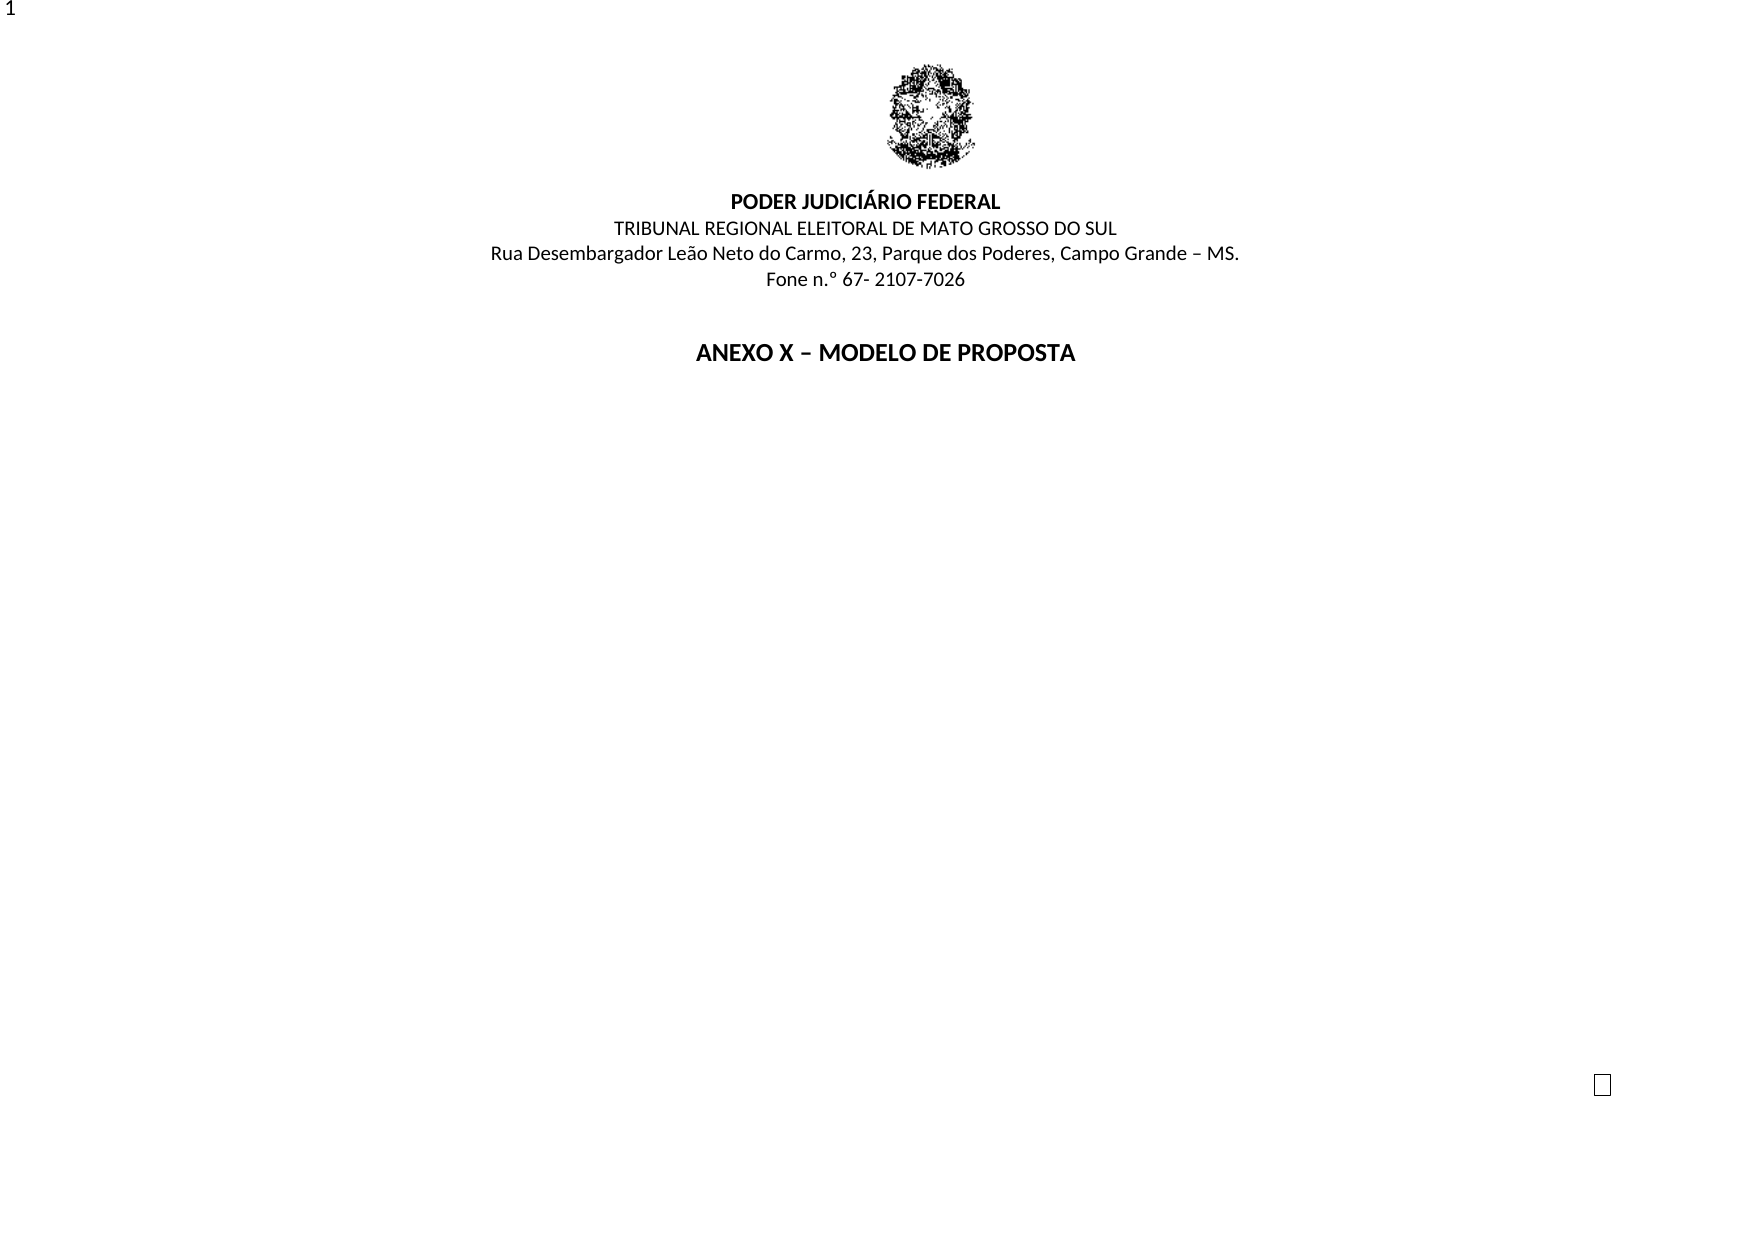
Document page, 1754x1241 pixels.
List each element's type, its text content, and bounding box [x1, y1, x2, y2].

text ANEXO X – MODELO DE PROPOSTA [135, 336, 1596, 367]
